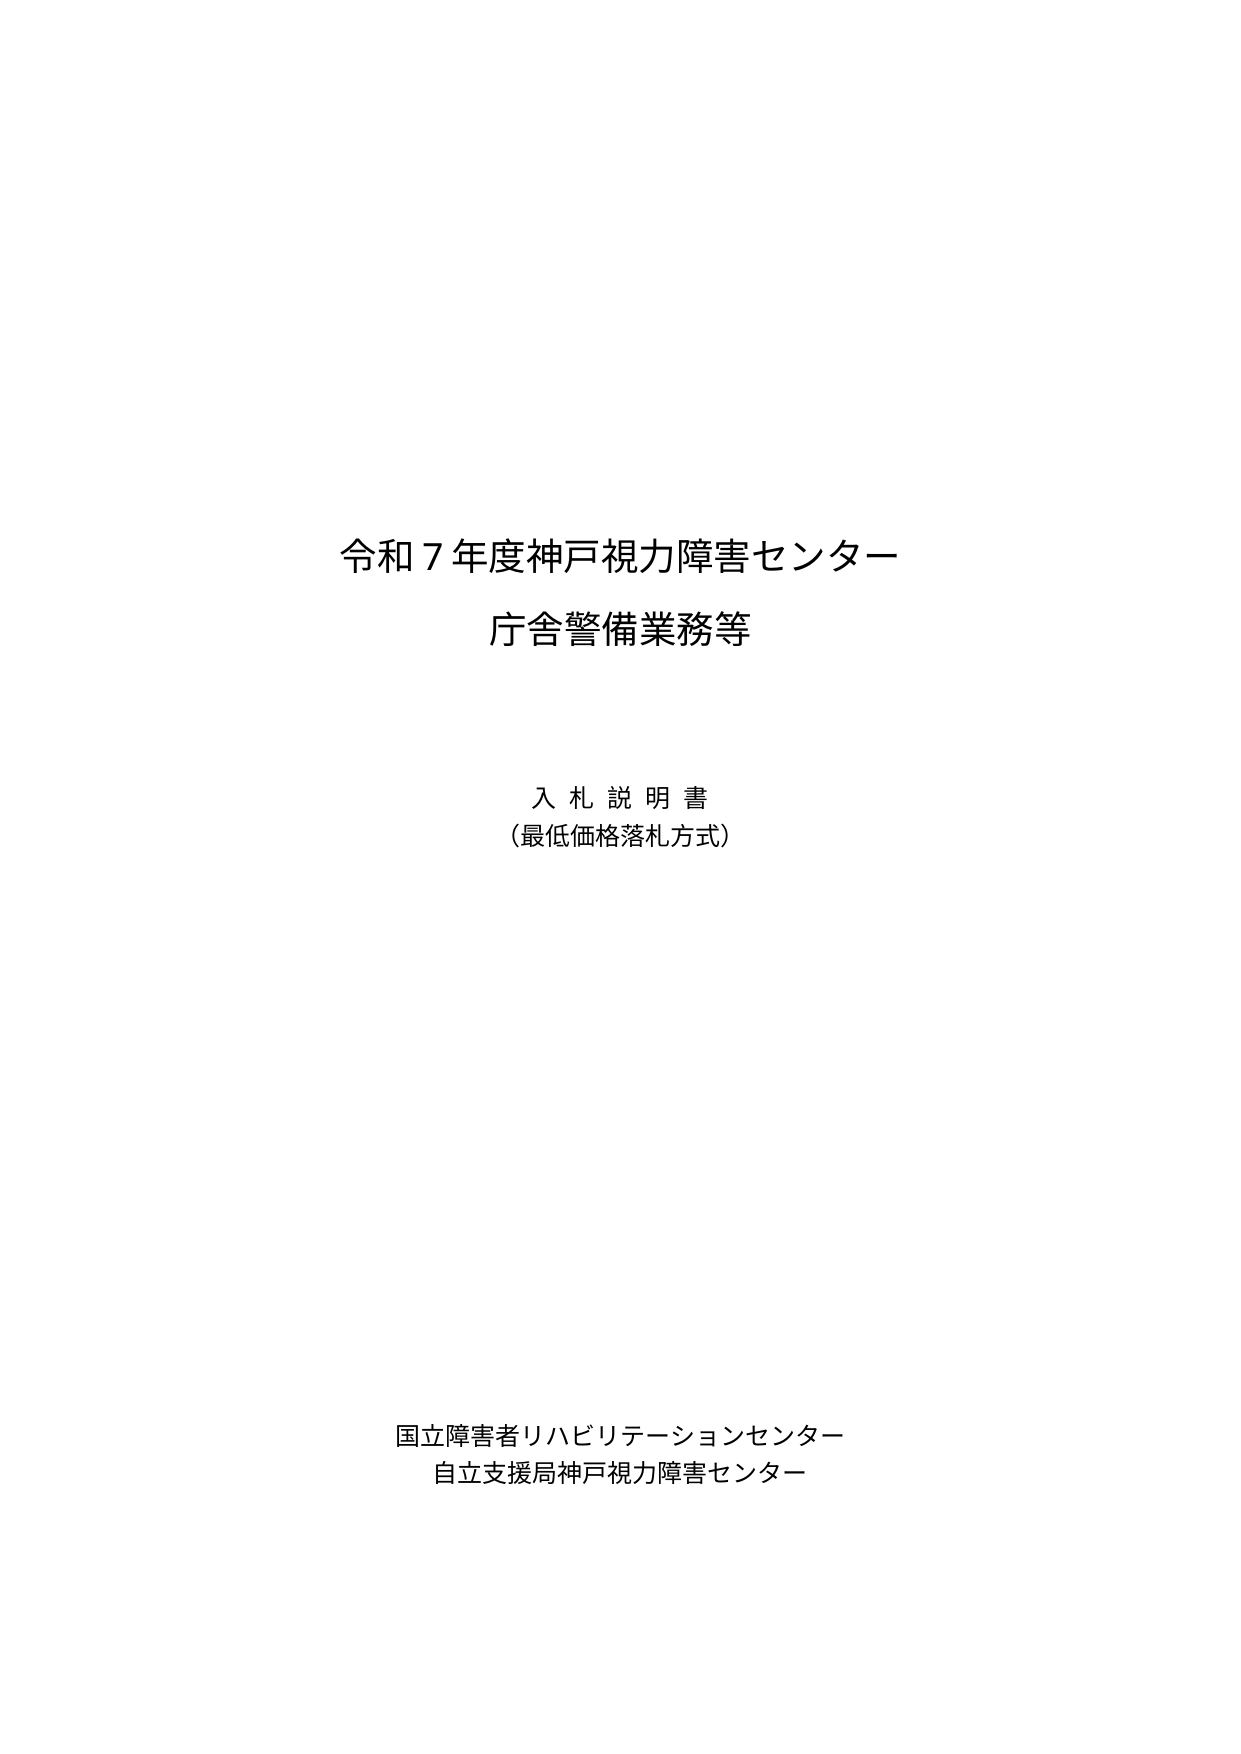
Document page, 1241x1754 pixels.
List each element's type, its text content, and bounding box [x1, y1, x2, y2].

text 自立支援局神戸視力障害センター [183, 1454, 1058, 1492]
text 国立障害者リハビリテーションセンター [183, 1417, 1058, 1454]
text （最低価格落札方式） [183, 817, 1058, 854]
text 令和7年度神戸視力障害センター [183, 517, 1058, 592]
text 庁舎警備業務等 [183, 592, 1058, 667]
text 入 札 説 明 書 [183, 779, 1058, 817]
